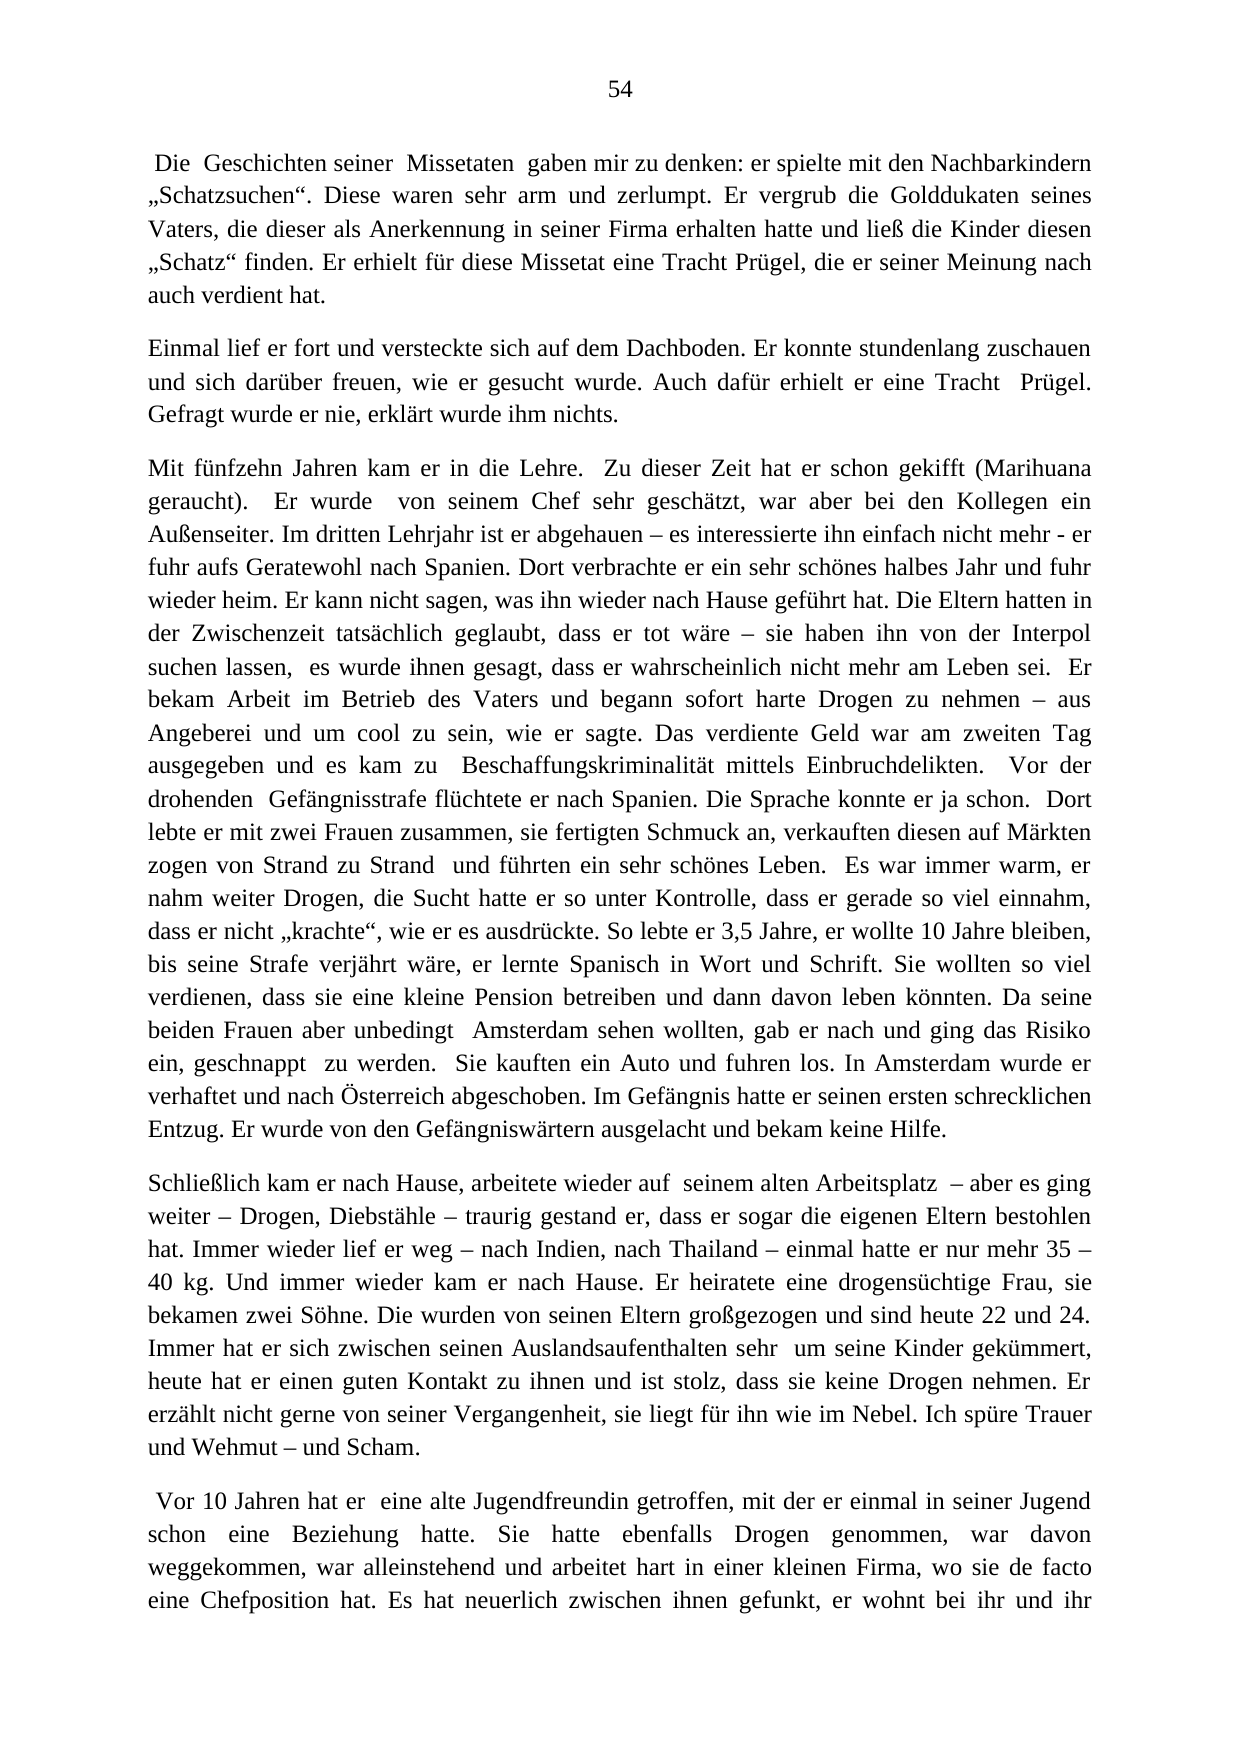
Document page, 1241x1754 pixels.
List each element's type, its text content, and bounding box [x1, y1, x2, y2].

text Die Geschichten seiner Missetaten gaben mir zu denken: er spielte mit den Nachbarkindern „Schatzsuchen“. Diese waren sehr arm und zerlumpt. Er vergrub die Golddukaten seines Vaters, die dieser als Anerkennung in seiner Firma erhalten hatte und ließ die Kinder diesen „Schatz“ finden. Er erhielt für diese Missetat eine Tracht Prügel, die er seiner Meinung nach auch verdient hat. [148, 148, 1093, 308]
text Mit fünfzehn Jahren kam er in die Lehre. Zu dieser Zeit hat er schon gekifft (Marihuana geraucht). Er wurde von seinem Chef sehr geschätzt, war aber bei den Kollegen ein Außenseiter. Im dritten Lehrjahr ist er abgehauen – es interessierte ihn einfach nicht mehr - er fuhr aufs Geratewohl nach Spanien. Dort verbrachte er ein sehr schönes halbes Jahr und fuhr wieder heim. Er kann nicht sagen, was ihn wieder nach Hause geführt hat. Die Eltern hatten in der Zwischenzeit tatsächlich geglaubt, dass er tot wäre – sie haben ihn von der Interpol suchen lassen, es wurde ihnen gesagt, dass er wahrscheinlich nicht mehr am Leben sei. Er bekam Arbeit im Betrieb des Vaters und begann sofort harte Drogen zu nehmen – aus Angeberei und um cool zu sein, wie er sagte. Das verdiente Geld war am zweiten Tag ausgegeben und es kam zu Beschaffungskriminalität mittels Einbruchdelikten. Vor der drohenden Gefängnisstrafe flüchtete er nach Spanien. Die Sprache konnte er ja schon. Dort lebte er mit zwei Frauen zusammen, sie fertigten Schmuck an, verkauften diesen auf Märkten zogen von Strand zu Strand und führten ein sehr schönes Leben. Es war immer warm, er nahm weiter Drogen, die Sucht hatte er so unter Kontrolle, dass er gerade so viel einnahm, dass er nicht „krachte“, wie er es ausdrückte. So lebte er 3,5 Jahre, er wollte 10 Jahre bleiben, bis seine Strafe verjährt wäre, er lernte Spanisch in Wort und Schrift. Sie wollten so viel verdienen, dass sie eine kleine Pension betreiben und dann davon leben könnten. Da seine beiden Frauen aber unbedingt Amsterdam sehen wollten, gab er nach und ging das Risiko ein, geschnappt zu werden. Sie kauften ein Auto und fuhren los. In Amsterdam wurde er verhaftet und nach Österreich abgeschoben. Im Gefängnis hatte er seinen ersten schrecklichen Entzug. Er wurde von den Gefängniswärtern ausgelacht und bekam keine Hilfe. [148, 453, 1093, 1143]
text Schließlich kam er nach Hause, arbeitete wieder auf seinem alten Arbeitsplatz – aber es ging weiter – Drogen, Diebstähle – traurig gestand er, dass er sogar die eigenen Eltern bestohlen hat. Immer wieder lief er weg – nach Indien, nach Thailand – einmal hatte er nur mehr 35 – 40 kg. Und immer wieder kam er nach Hause. Er heiratete eine drogensüchtige Frau, sie bekamen zwei Söhne. Die wurden von seinen Eltern großgezogen und sind heute 22 und 24. Immer hat er sich zwischen seinen Auslandsaufenthalten sehr um seine Kinder gekümmert, heute hat er einen guten Kontakt zu ihnen und ist stolz, dass sie keine Drogen nehmen. Er erzählt nicht gerne von seiner Vergangenheit, sie liegt für ihn wie im Nebel. Ich spüre Trauer und Wehmut – und Scham. [148, 1168, 1093, 1461]
text Einmal lief er fort und versteckte sich auf dem Dachboden. Er konnte stundenlang zuschauen und sich darüber freuen, wie er gesucht wurde. Auch dafür erhielt er eine Tracht Prügel. Gefragt wurde er nie, erklärt wurde ihm nichts. [148, 333, 1093, 428]
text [148, 1486, 1093, 1613]
